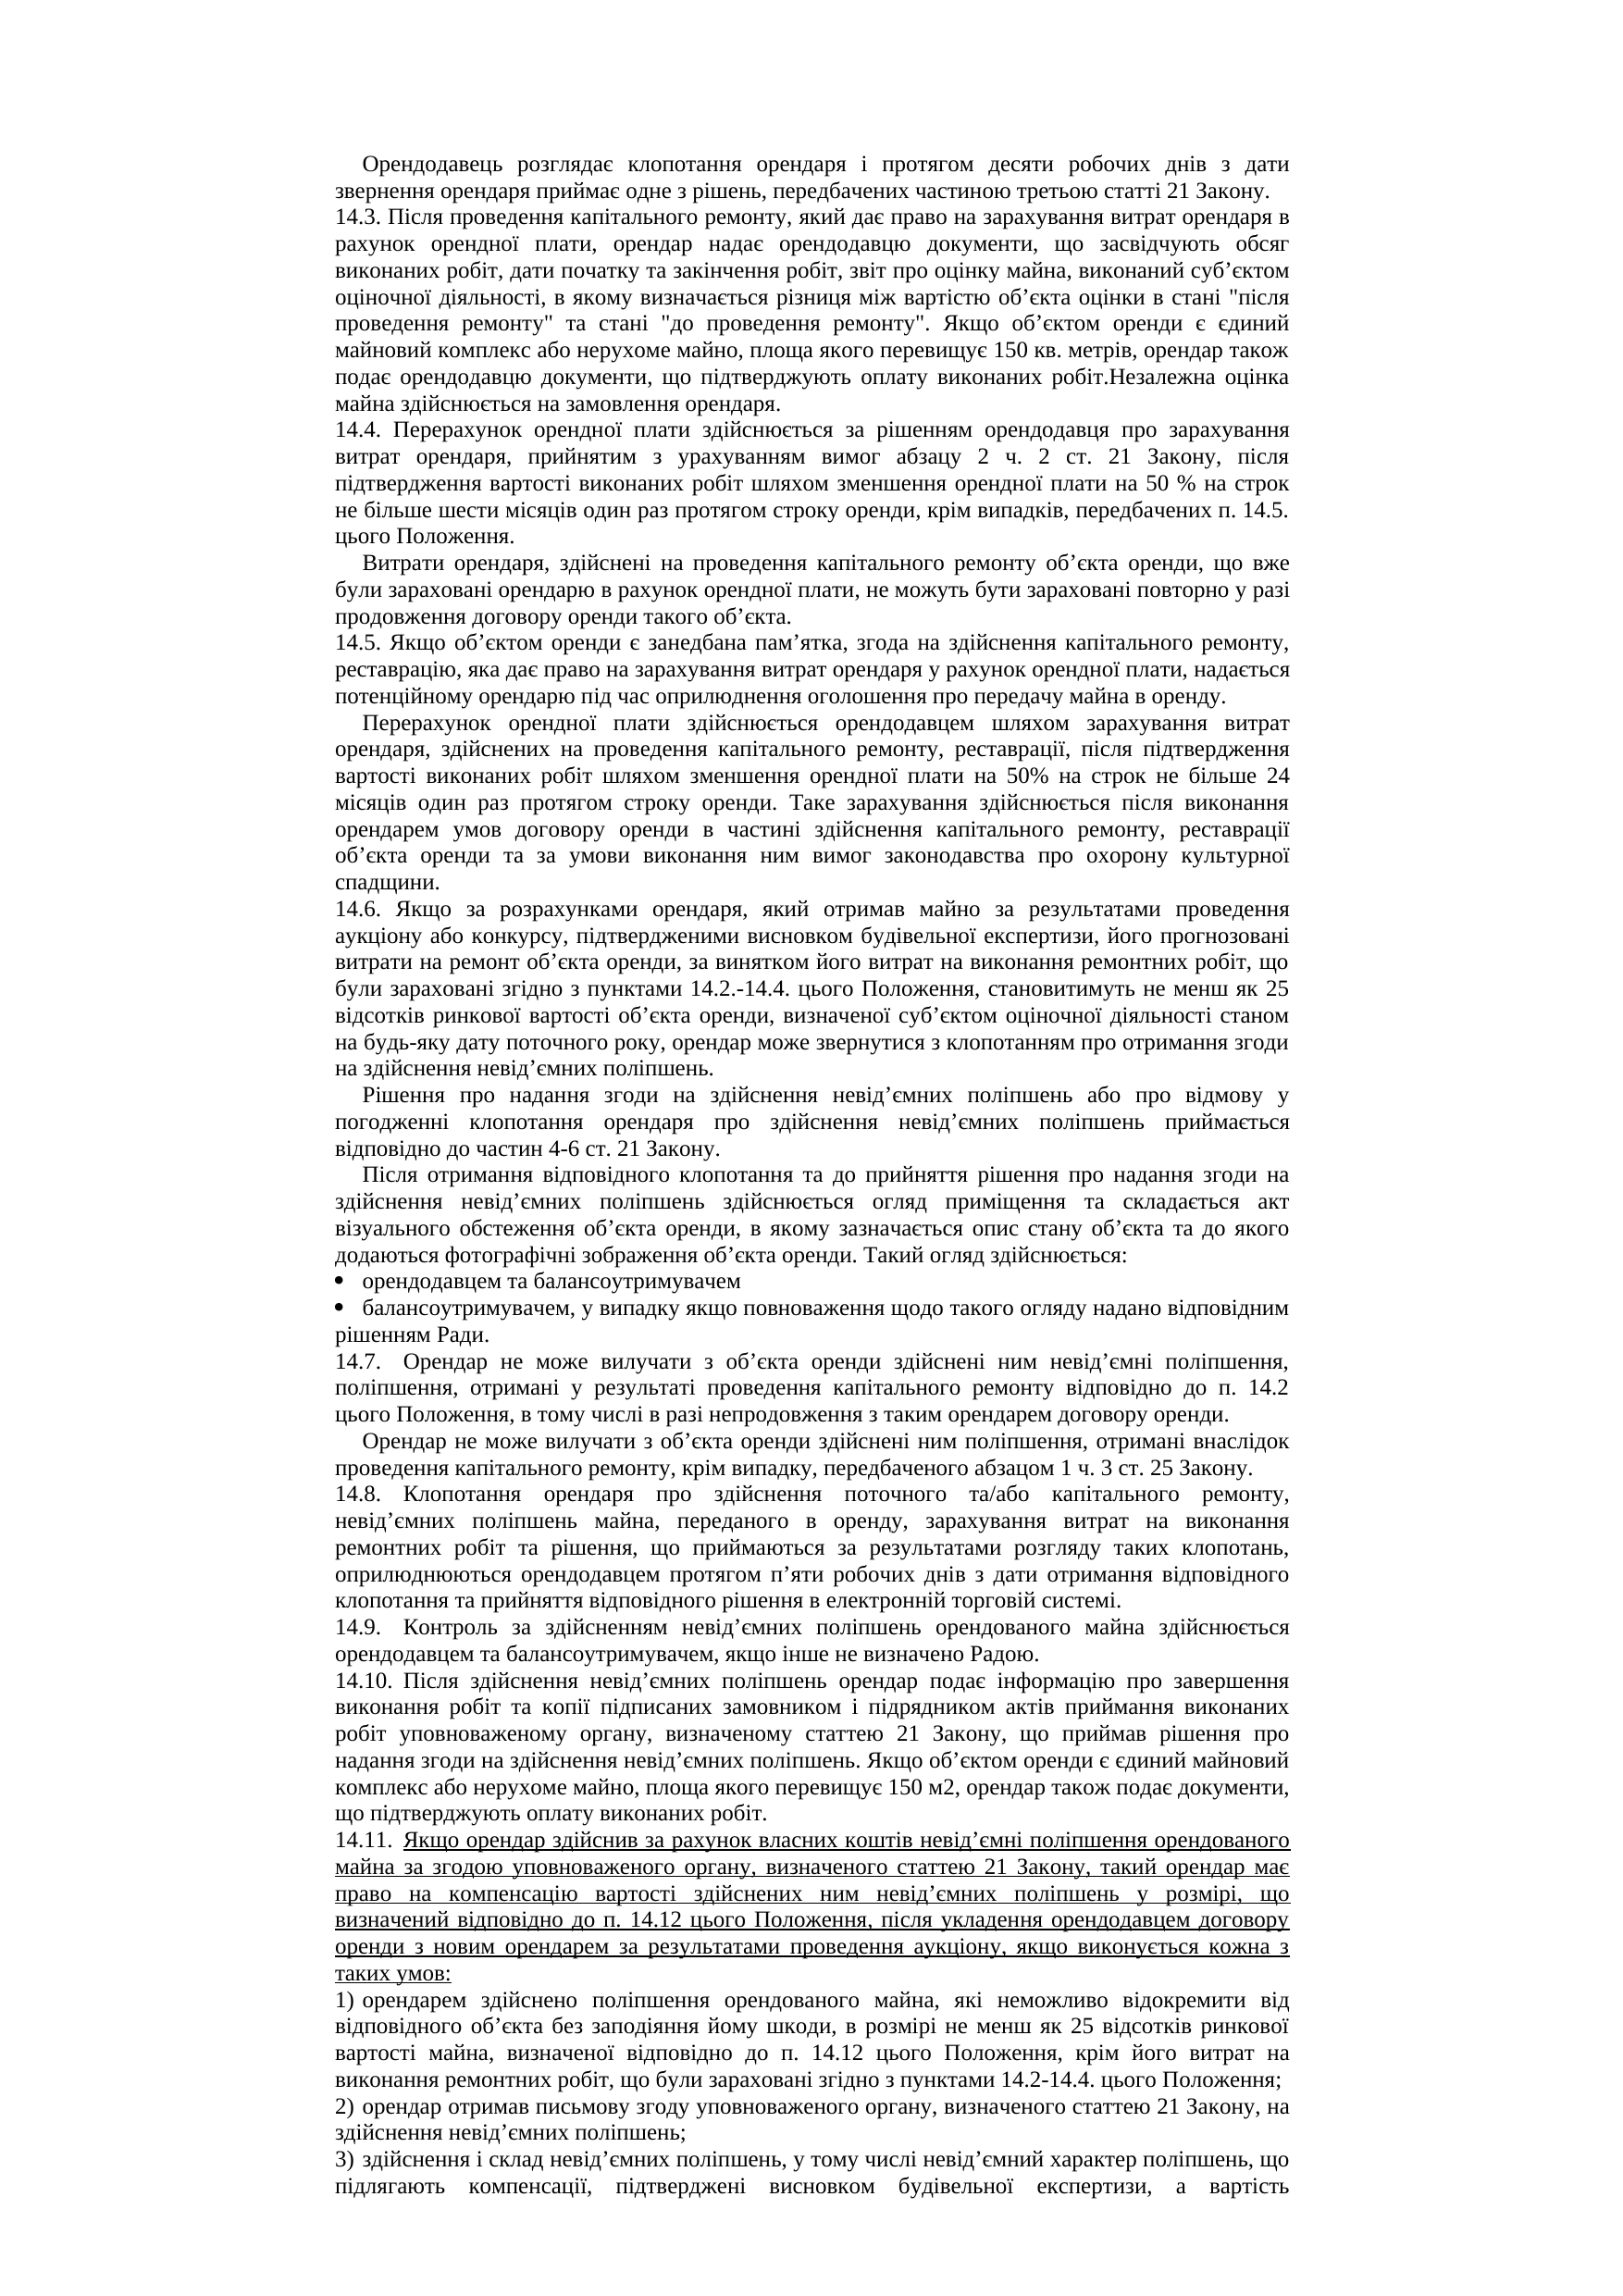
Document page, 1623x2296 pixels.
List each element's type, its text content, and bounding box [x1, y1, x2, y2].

list Контроль за здійсненням невід’ємних поліпшень орендованого майна здійснюється орендодавцем та балансоутримувачем, якщо інше не визначено Радою. [335, 1667, 1291, 1719]
text 14.4. Перерахунок орендної плати здійснюється за рішенням орендодавця про зарахування витрат орендаря, прийнятим з урахуванням вимог абзацу 2 ч. 2 ст. 21 Закону, після підтвердження вартості виконаних робіт шляхом зменшення орендної плати на 50 % на строк не більше шести місяців один раз протягом строку оренди, крім випадків, передбачених п. 14.5. цього Положення. [335, 469, 1291, 602]
text Перерахунок орендної плати здійснюється орендодавцем шляхом зарахування витрат орендаря, здійснених на проведення капітального ремонту, реставрації, після підтвердження вартості виконаних робіт шляхом зменшення орендної плати на 50% на строк не більше 24 місяців один раз протягом строку оренди. Таке зарахування здійснюється після виконання орендарем умов договору оренди в частині здійснення капітального ремонту, реставрації об’єкта оренди та за умови виконання ним вимог законодавства про охорону культурної спадщини. [335, 762, 1291, 948]
list кошторис витрат на їх проведення; [335, 150, 1291, 177]
text Орендар не може вилучати з об’єкта оренди здійснені ним поліпшення, отримані внаслідок проведення капітального ремонту, крім випадку, передбаченого абзацом 1 ч. 3 ст. 25 Закону. [335, 1480, 1291, 1533]
list орендодавцем та балансоутримувачем [335, 1321, 1291, 1347]
list Після здійснення невід’ємних поліпшень орендар подає інформацію про завершення виконання робіт та копії підписаних замовником і підрядником актів приймання виконаних робіт уповноваженому органу, визначеному статтею 21 Закону, що приймав рішення про надання згоди на здійснення невід’ємних поліпшень. Якщо об’єктом оренди є єдиний майновий комплекс або нерухоме майно, площа якого перевищує 150 м2, орендар також подає документи, що підтверджують оплату виконаних робіт. [335, 1719, 1291, 1880]
text Після отримання відповідного клопотання та до прийняття рішення про надання згоди на здійснення невід’ємних поліпшень здійснюється огляд приміщення та складається акт візуального обстеження об’єкта оренди, в якому зазначається опис стану об’єкта та до якого додаються фотографічні зображення об’єкта оренди. Такий огляд здійснюється: [335, 1214, 1291, 1321]
list Якщо орендар здійснив за рахунок власних коштів невід’ємні поліпшення орендованого майна за згодою уповноваженого органу, визначеного статтею 21 Закону, такий орендар має право на компенсацію вартості здійснених ним невід’ємних поліпшень у розмірі, що визначений відповідно до п. 14.12 цього Положення, після укладення орендодавцем договору оренди з новим орендарем за результатами проведення аукціону, якщо виконується кожна з таких умов: [335, 1957, 1291, 2039]
list орендар отримав письмову згоду уповноваженого органу, визначеного статтею 21 Закону, на здійснення невід’ємних поліпшень; [335, 2145, 1291, 2199]
text Рішення про надання згоди на здійснення невід’ємних поліпшень або про відмову у погодженні клопотання орендаря про здійснення невід’ємних поліпшень приймається відповідно до частин 4-6 ст. 21 Закону. [335, 1135, 1291, 1214]
list орендарем здійснено поліпшення орендованого майна, які неможливо відокремити від відповідного об’єкта без заподіяння йому шкоди, в розмірі не менш як 25 відсотків ринкової вартості майна, визначеної відповідно до п. 14.12 цього Положення, крім його витрат на виконання ремонтних робіт, що були зараховані згідно з пунктами 14.2-14.4. цього Положення; [335, 2039, 1291, 2145]
text 14.3. Після проведення капітального ремонту, який дає право на зарахування витрат орендаря в рахунок орендної плати, орендар надає орендодавцю документи, що засвідчують обсяг виконаних робіт, дати початку та закінчення робіт, звіт про оцінку майна, виконаний суб’єктом оціночної діяльності, в якому визначається різниця між вартістю об’єкта оцінки в стані "після проведення ремонту" та стані "до проведення ремонту". Якщо об’єктом оренди є єдиний майновий комплекс або нерухоме майно, площа якого перевищує 150 кв. метрів, орендар також подає орендодавцю документи, що підтверджують оплату виконаних робіт.Незалежна оцінка майна здійснюється на замовлення орендаря. [335, 256, 1291, 469]
text Витрати орендаря, здійснені на проведення капітального ремонту об’єкта оренди, що вже були зараховані орендарю в рахунок орендної плати, не можуть бути зараховані повторно у разі продовження договору оренди такого об’єкта. [335, 602, 1291, 682]
text 14.6. Якщо за розрахунками орендаря, який отримав майно за результатами проведення аукціону або конкурсу, підтвердженими висновком будівельної експертизи, його прогнозовані витрати на ремонт об’єкта оренди, за винятком його витрат на виконання ремонтних робіт, що були зараховані згідно з пунктами 14.2.-14.4. цього Положення, становитимуть не менш як 25 відсотків ринкової вартості об’єкта оренди, визначеної суб’єктом оціночної діяльності станом на будь-яку дату поточного року, орендар може звернутися з клопотанням про отримання згоди на здійснення невід’ємних поліпшень. [335, 948, 1291, 1135]
list балансоутримувачем, у випадку якщо повноваження щодо такого огляду надано відповідним рішенням Ради. [335, 1347, 1291, 1400]
text Орендодавець розглядає клопотання орендаря і протягом десяти робочих днів з дати звернення орендаря приймає одне з рішень, передбачених частиною третьою статті 21 Закону. [335, 203, 1291, 256]
list Орендар не може вилучати з об’єкта оренди здійснені ним невід’ємні поліпшення, поліпшення, отримані у результаті проведення капітального ремонту відповідно до п. 14.2 цього Положення, в тому числі в разі непродовження з таким орендарем договору оренди. [335, 1400, 1291, 1480]
list Клопотання орендаря про здійснення поточного та/або капітального ремонту, невід’ємних поліпшень майна, переданого в оренду, зарахування витрат на виконання ремонтних робіт та рішення, що приймаються за результатами розгляду таких клопотань, оприлюднюються орендодавцем протягом п’яти робочих днів з дати отримання відповідного клопотання та прийняття відповідного рішення в електронній торговій системі. [335, 1533, 1291, 1667]
list Якщо орендар здійснив за рахунок власних коштів невід’ємні поліпшення орендованого майна за згодою уповноваженого органу, визначеного статтею 21 Закону, такий орендар має право на компенсацію вартості здійснених ним невід’ємних поліпшень у розмірі, що визначений відповідно до п. 14.12 цього Положення, після укладення орендодавцем договору оренди з новим орендарем за результатами проведення аукціону, якщо виконується кожна з таких умов: [335, 1880, 1291, 1955]
text 14.5. Якщо об’єктом оренди є занедбана пам’ятка, згода на здійснення капітального ремонту, реставрацію, яка дає право на зарахування витрат орендаря у рахунок орендної плати, надається потенційному орендарю під час оприлюднення оголошення про передачу майна в оренду. [335, 682, 1291, 762]
list графік виконання робіт. [335, 177, 1291, 203]
